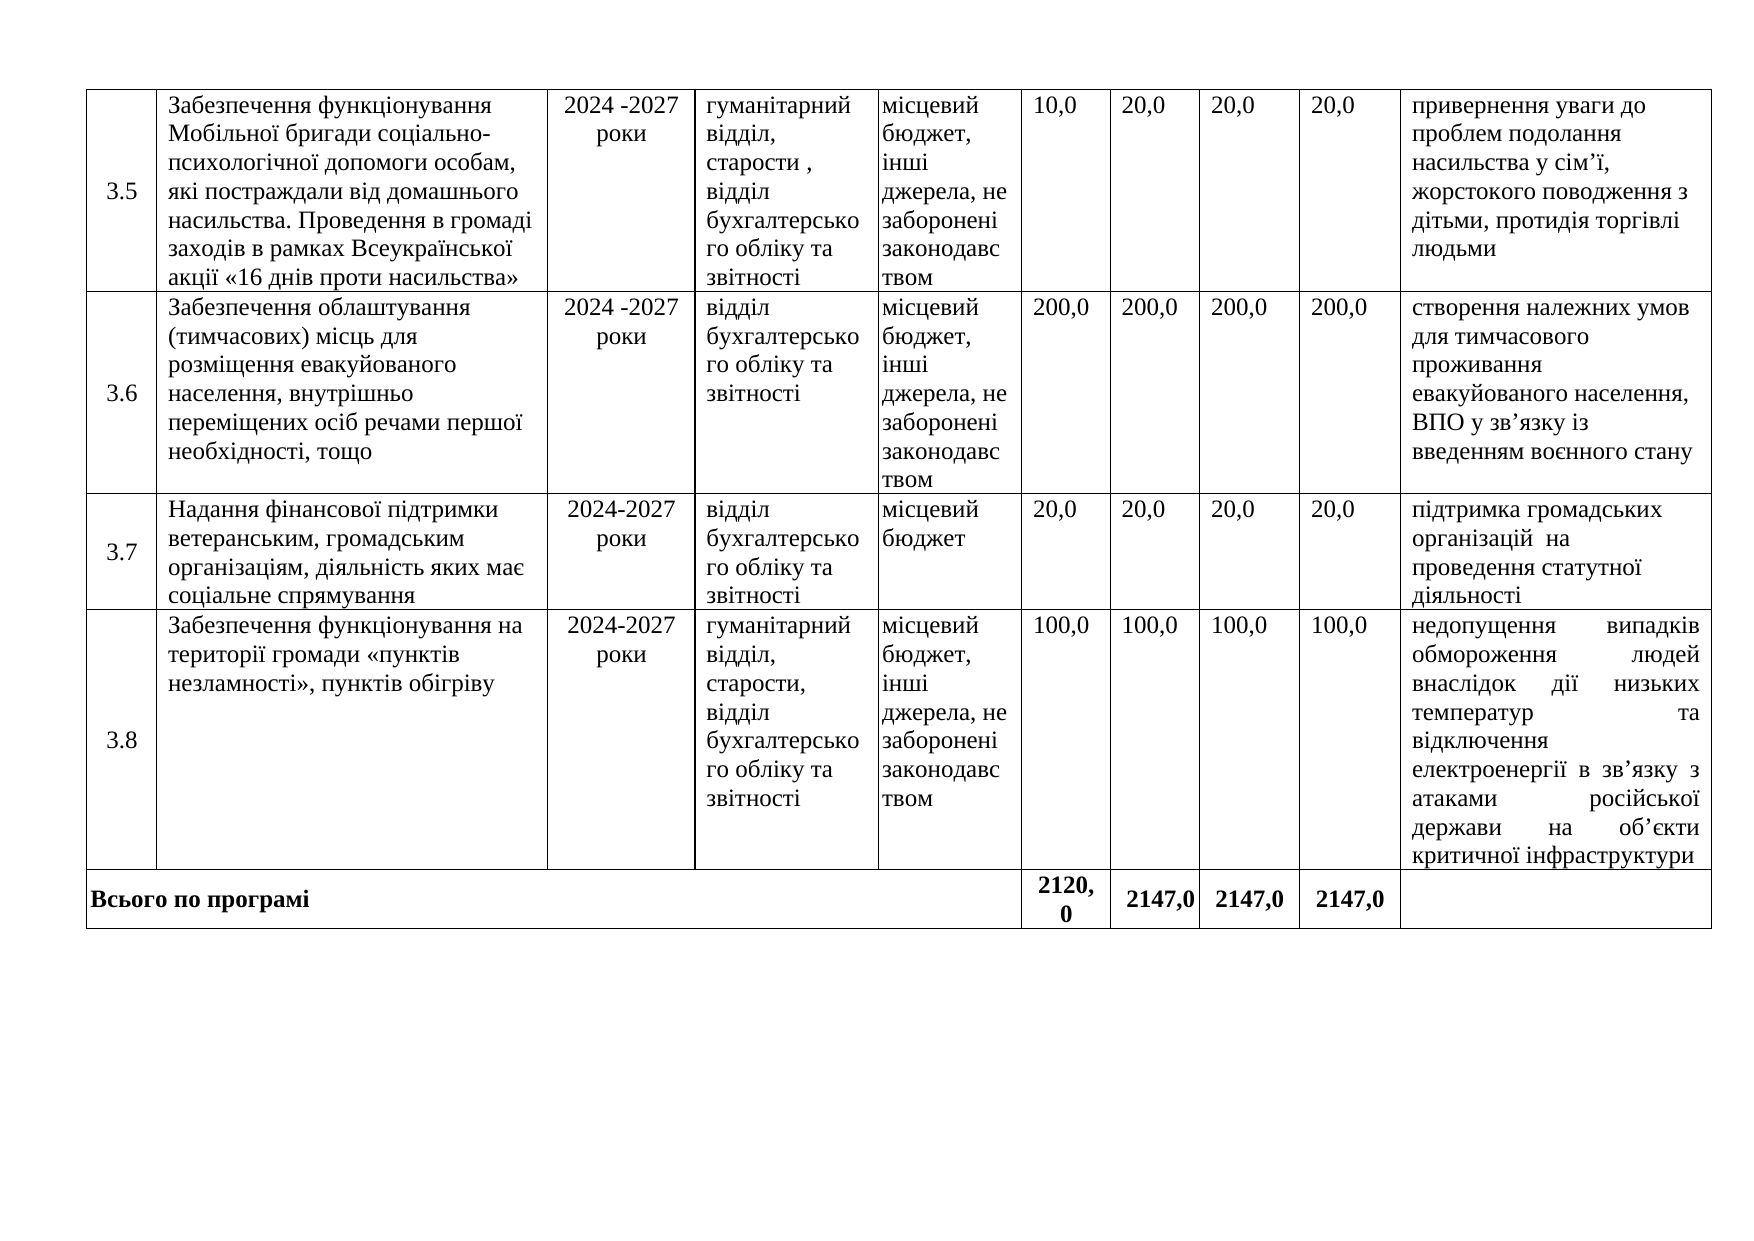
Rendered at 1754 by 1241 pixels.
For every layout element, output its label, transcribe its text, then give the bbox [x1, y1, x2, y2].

table_cell гуманітарний відділ, старости , відділ бухгалтерського обліку та звітності [696, 90, 878, 291]
table_cell 20,0 [1300, 90, 1400, 291]
table_cell відділ бухгалтерського обліку та звітності [696, 494, 878, 609]
table_cell Надання фінансової підтримки ветеранським, громадським організаціям, діяльність яких має соціальне спрямування [157, 494, 547, 609]
table_cell Забезпечення функціонування на території громади «пунктів незламності», пунктів обігріву [157, 610, 547, 869]
table_cell 20,0 [1200, 494, 1299, 609]
table_cell 2024 -2027 роки [548, 90, 694, 291]
table_cell місцевий бюджет, інші джерела, не заборонені законодавством [879, 610, 1021, 869]
table_cell місцевий бюджет, інші джерела, не заборонені законодавством [879, 292, 1021, 493]
table_cell 100,0 [1022, 610, 1110, 869]
table_cell 2024-2027 роки [548, 610, 694, 869]
table_cell місцевий бюджет, інші джерела, не заборонені законодавством [879, 90, 1021, 291]
table_cell 200,0 [1200, 292, 1299, 493]
table_cell Всього по програмі [87, 870, 1021, 928]
table_cell 200,0 [1300, 292, 1400, 493]
table_cell 3.6 [87, 292, 156, 493]
table_cell 2024 -2027 роки [548, 292, 694, 493]
table_cell 20,0 [1200, 90, 1299, 291]
table_cell 3.7 [87, 494, 156, 609]
table_cell створення належних умов для тимчасового проживання евакуйованого населення, BПO у зв’язку із введенням воєнного стану [1401, 292, 1711, 493]
table_cell 200,0 [1022, 292, 1110, 493]
table_cell Забезпечення функціонування Мобільної бригади соціально-психологічної допомоги особам, які постраждали від домашнього насильства. Проведення в громаді заходів в рамках Всеукраїнської акції «16 днів проти насильства» [157, 90, 547, 291]
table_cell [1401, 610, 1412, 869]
table_cell 2147,0 [1300, 870, 1400, 928]
table_cell привернення уваги до проблем подолання насильства у сім’ї, жорстокого поводження з дітьми, протидія торгівлі людьми [1401, 90, 1711, 291]
table_cell 3.5 [87, 90, 156, 291]
table_cell підтримка громадських організацій на проведення статутної діяльності [1401, 494, 1711, 609]
table_cell 20,0 [1111, 494, 1199, 609]
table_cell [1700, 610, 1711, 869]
table_cell 200,0 [1111, 292, 1199, 493]
table_cell 100,0 [1200, 610, 1299, 869]
table_cell 20,0 [1300, 494, 1400, 609]
table_cell відділ бухгалтерського обліку та звітності [696, 292, 878, 493]
table_cell 20,0 [1111, 90, 1199, 291]
table_cell 2147,0 [1111, 870, 1199, 928]
table_cell 100,0 [1111, 610, 1199, 869]
table_cell 3.8 [87, 610, 156, 869]
table_cell 10,0 [1022, 90, 1110, 291]
table_cell Забезпечення облаштування (тимчасових) місць для розміщення евакуйованого населення, внутрішньо переміщених осіб речами першої необхідності, тощо [157, 292, 547, 493]
table_cell 100,0 [1300, 610, 1400, 869]
table_cell 2024-2027 роки [548, 494, 694, 609]
table_cell 20,0 [1022, 494, 1110, 609]
table_cell місцевий бюджет [879, 494, 1021, 609]
table_cell 2120,0 [1022, 870, 1110, 928]
table_cell 2147,0 [1200, 870, 1299, 928]
table_cell гуманітарний відділ, старости, відділ бухгалтерського обліку та звітності [696, 610, 878, 869]
table_cell [1401, 870, 1711, 928]
